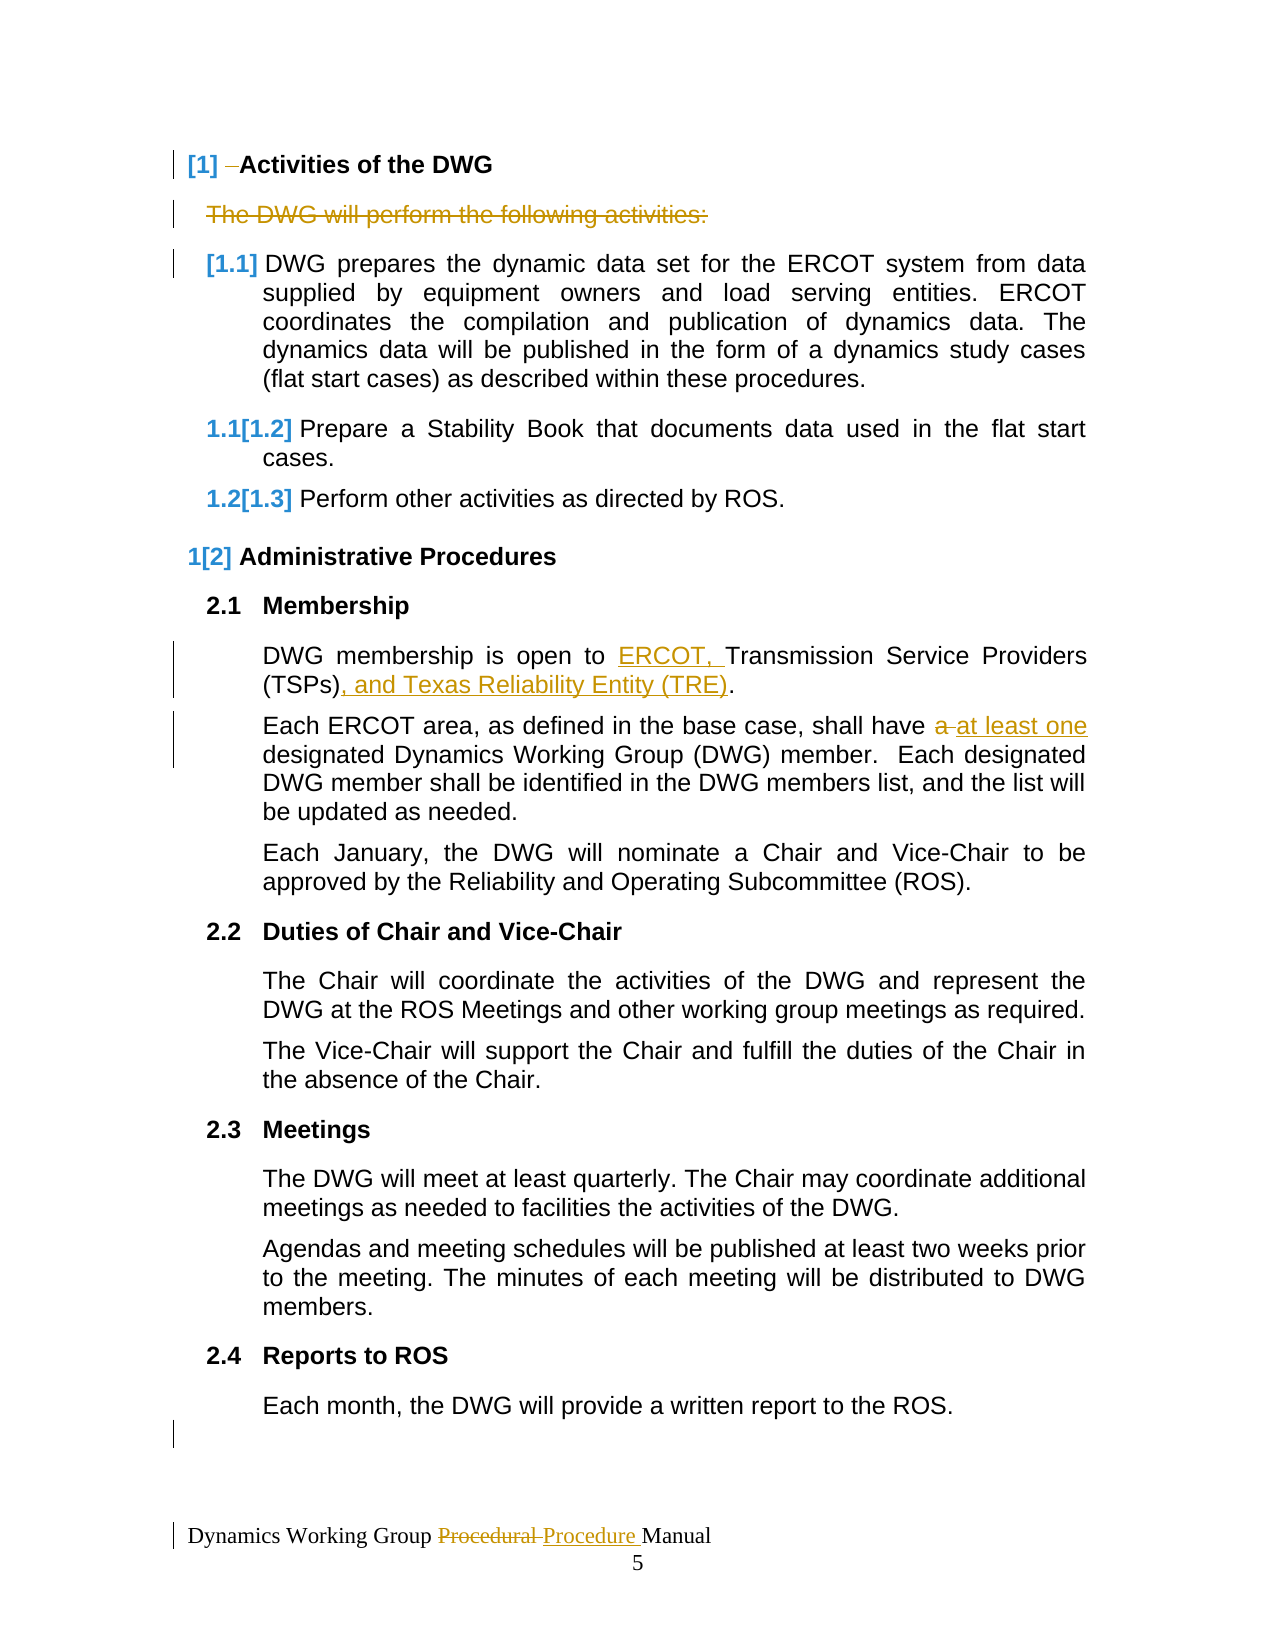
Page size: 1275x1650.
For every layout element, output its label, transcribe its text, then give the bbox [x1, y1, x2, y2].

subtitle Activities of the DWG [187, 150, 1087, 179]
text DWG membership is open to Transmission Service Providers (TSPs). [262, 641, 1087, 698]
text Each January, the DWG will nominate a Chair and Vice-Chair to be approved by the Reliability and Operating Subcommittee (ROS). [262, 838, 1087, 896]
subtitle Administrative Procedures [187, 542, 1087, 570]
text The DWG will meet at least quarterly. The Chair may coordinate additional meetings as needed to facilities the activities of the DWG. [262, 1164, 1087, 1222]
text The Vice-Chair will support the Chair and fulfill the duties of the Chair in the absence of the Chair. [262, 1036, 1087, 1094]
subtitle Reports to ROS [206, 1341, 1087, 1370]
text Each month, the DWG will provide a written report to the ROS. [262, 1391, 1087, 1419]
subtitle Membership [206, 591, 1087, 620]
list Perform other activities as directed by ROS. [206, 484, 1087, 512]
subtitle Duties of Chair and Vice-Chair [206, 917, 1087, 945]
text The Chair will coordinate the activities of the DWG and represent the DWG at the ROS Meetings and other working group meetings as required. [262, 966, 1087, 1024]
text Agendas and meeting schedules will be published at least two weeks prior to the meeting. The minutes of each meeting will be distributed to DWG members. [262, 1234, 1087, 1320]
text Each ERCOT area, as defined in the base case, shall have designated Dynamics Working Group (DWG) member. Each designated DWG member shall be identified in the DWG members list, and the list will be updated as needed. [262, 711, 1087, 826]
list DWG prepares the dynamic data set for the ERCOT system from data supplied by equipment owners and load serving entities. ERCOT coordinates the compilation and publication of dynamics data. The dynamics data will be published in the form of a dynamics study cases (flat start cases) as described within these procedures. [206, 249, 1087, 393]
list Prepare a Stability Book that documents data used in the flat start cases. [206, 414, 1087, 471]
subtitle Meetings [206, 1114, 1087, 1143]
